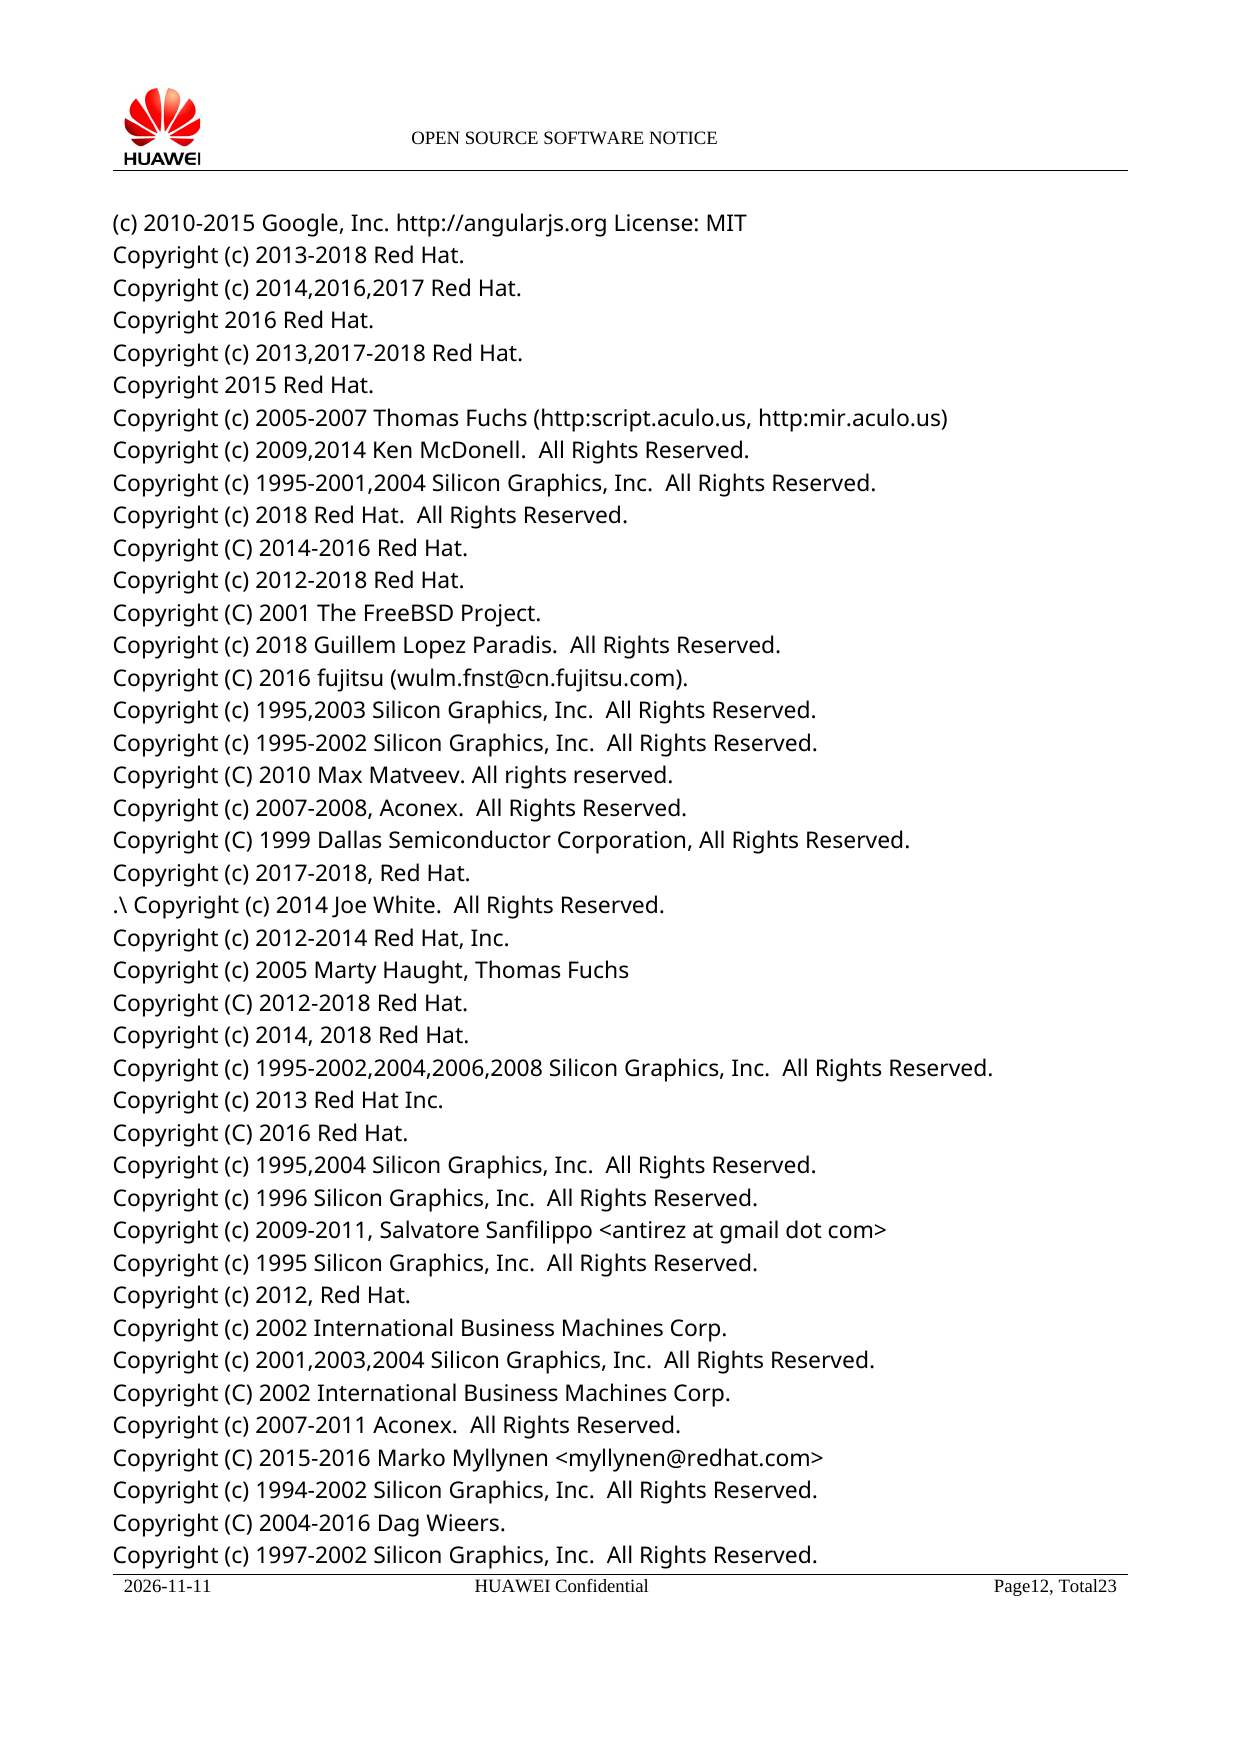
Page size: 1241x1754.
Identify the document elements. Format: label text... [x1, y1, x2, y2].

picture [124, 88, 201, 165]
